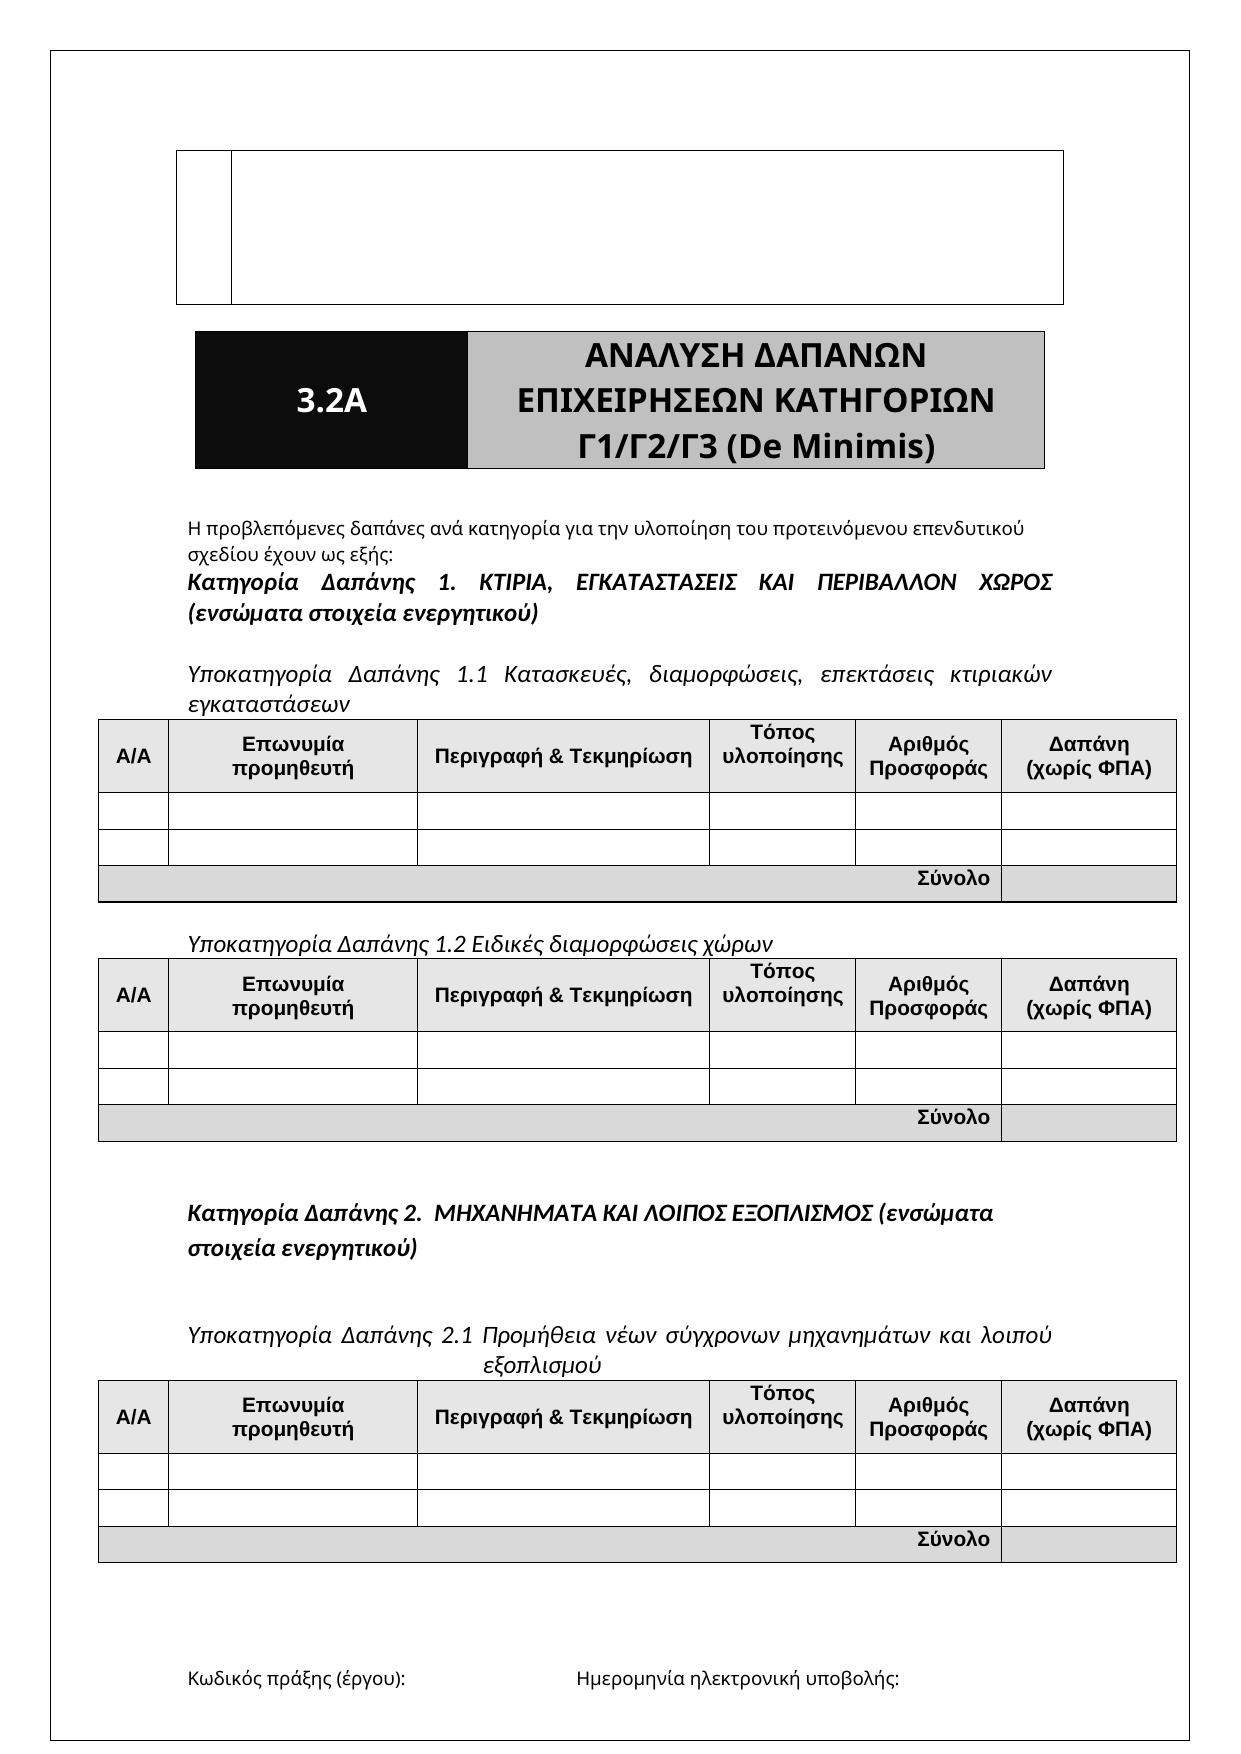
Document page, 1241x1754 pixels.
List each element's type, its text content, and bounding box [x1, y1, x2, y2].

text Η προβλεπόμενες δαπάνες ανά κατηγορία για την υλοποίηση του προτεινόμενου επενδυτικού σχεδίου έχουν ως εξής: [187, 515, 1053, 566]
table_cell [418, 793, 709, 828]
table_cell [99, 793, 168, 828]
table_cell [710, 1454, 855, 1489]
text Κατηγορία Δαπάνης 1. ΚΤΙΡΙΑ, ΕΓΚΑΤΑΣΤΑΣΕΙΣ ΚΑΙ ΠΕΡΙΒΑΛΛΟΝ ΧΩΡΟΣ (ενσώματα στοιχεία ενεργητικού) [187, 566, 1053, 627]
table_cell [710, 793, 855, 828]
table_cell [856, 1490, 1001, 1526]
table_header Επωνυμία προμηθευτή [169, 720, 417, 792]
table_cell [169, 793, 417, 828]
table_cell [1002, 1527, 1176, 1562]
table_header Τόπος υλοποίησης [710, 959, 855, 1031]
table_cell [169, 1032, 417, 1068]
text Υποκατηγορία Δαπάνης 1.2 Ειδικές διαμορφώσεις χώρων [187, 928, 1053, 958]
table_cell [710, 830, 855, 865]
table_header Αριθμός Προσφοράς [856, 720, 1001, 792]
table_cell [856, 1032, 1001, 1068]
table_cell Σύνολο [99, 1105, 1001, 1141]
table_cell [99, 1490, 168, 1526]
table_cell [418, 1032, 709, 1068]
table_header Δαπάνη (χωρίς ΦΠΑ) [1002, 720, 1176, 792]
table_cell [99, 1032, 168, 1068]
table_cell Σύνολο [99, 1527, 1001, 1562]
table_header Τόπος υλοποίησης [710, 1381, 855, 1453]
table_header Επωνυμία προμηθευτή [169, 959, 417, 1031]
table_cell [710, 1069, 855, 1104]
table_cell [232, 151, 1063, 304]
table_header Περιγραφή & Τεκμηρίωση [418, 959, 709, 1031]
table_cell [1002, 830, 1176, 865]
table_cell [169, 1069, 417, 1104]
text Υποκατηγορία Δαπάνης 2.1 Προμήθεια νέων σύγχρονων μηχανημάτων και λοιπού εξοπλισμού [187, 1319, 1053, 1380]
table_header 3.2Α [196, 332, 467, 468]
table_cell [169, 1490, 417, 1526]
table_cell [1002, 1490, 1176, 1526]
table_header Αριθμός Προσφοράς [856, 1381, 1001, 1453]
text Κατηγορία Δαπάνης 2. ΜΗΧΑΝΗΜΑΤΑ ΚΑΙ ΛΟΙΠΟΣ ΕΞΟΠΛΙΣΜΟΣ (ενσώματα στοιχεία ενεργητικού) [187, 1198, 1053, 1263]
table_cell [710, 1490, 855, 1526]
table_header Α/Α [99, 1381, 168, 1453]
table_cell [1002, 1069, 1176, 1104]
table_header Α/Α [99, 720, 168, 792]
table_cell [1002, 1454, 1176, 1489]
table_header Α/Α [99, 959, 168, 1031]
table_cell [856, 1069, 1001, 1104]
table_cell [418, 1454, 709, 1489]
table_header Δαπάνη (χωρίς ΦΠΑ) [1002, 959, 1176, 1031]
table_cell [1002, 1105, 1176, 1141]
table_cell [169, 1454, 417, 1489]
table_cell [99, 830, 168, 865]
text Υποκατηγορία Δαπάνης 1.1 Κατασκευές, διαμορφώσεις, επεκτάσεις κτιριακών εγκαταστάσεων [187, 658, 1053, 719]
table_cell [856, 1454, 1001, 1489]
table_cell [99, 1454, 168, 1489]
table_header Αριθμός Προσφοράς [856, 959, 1001, 1031]
table_cell Σύνολο [99, 866, 1001, 901]
table_cell [1002, 1032, 1176, 1068]
table_header Περιγραφή & Τεκμηρίωση [418, 1381, 709, 1453]
table_cell [418, 830, 709, 865]
table_header ΑΝΑΛΥΣΗ ΔΑΠΑΝΩΝ ΕΠΙΧΕΙΡΗΣΕΩΝ ΚΑΤΗΓΟΡΙΩΝ Γ1/Γ2/Γ3 (De Minimis) [468, 332, 1044, 468]
table_cell [710, 1032, 855, 1068]
table_cell [418, 1490, 709, 1526]
table_cell [1002, 866, 1176, 901]
table_cell [856, 793, 1001, 828]
table_header Επωνυμία προμηθευτή [169, 1381, 417, 1453]
table_cell [99, 1069, 168, 1104]
table_cell [856, 830, 1001, 865]
table_header Δαπάνη (χωρίς ΦΠΑ) [1002, 1381, 1176, 1453]
table_header Τόπος υλοποίησης [710, 720, 855, 792]
table_cell [169, 830, 417, 865]
table_header Περιγραφή & Τεκμηρίωση [418, 720, 709, 792]
table_cell [1002, 793, 1176, 828]
table_cell [418, 1069, 709, 1104]
